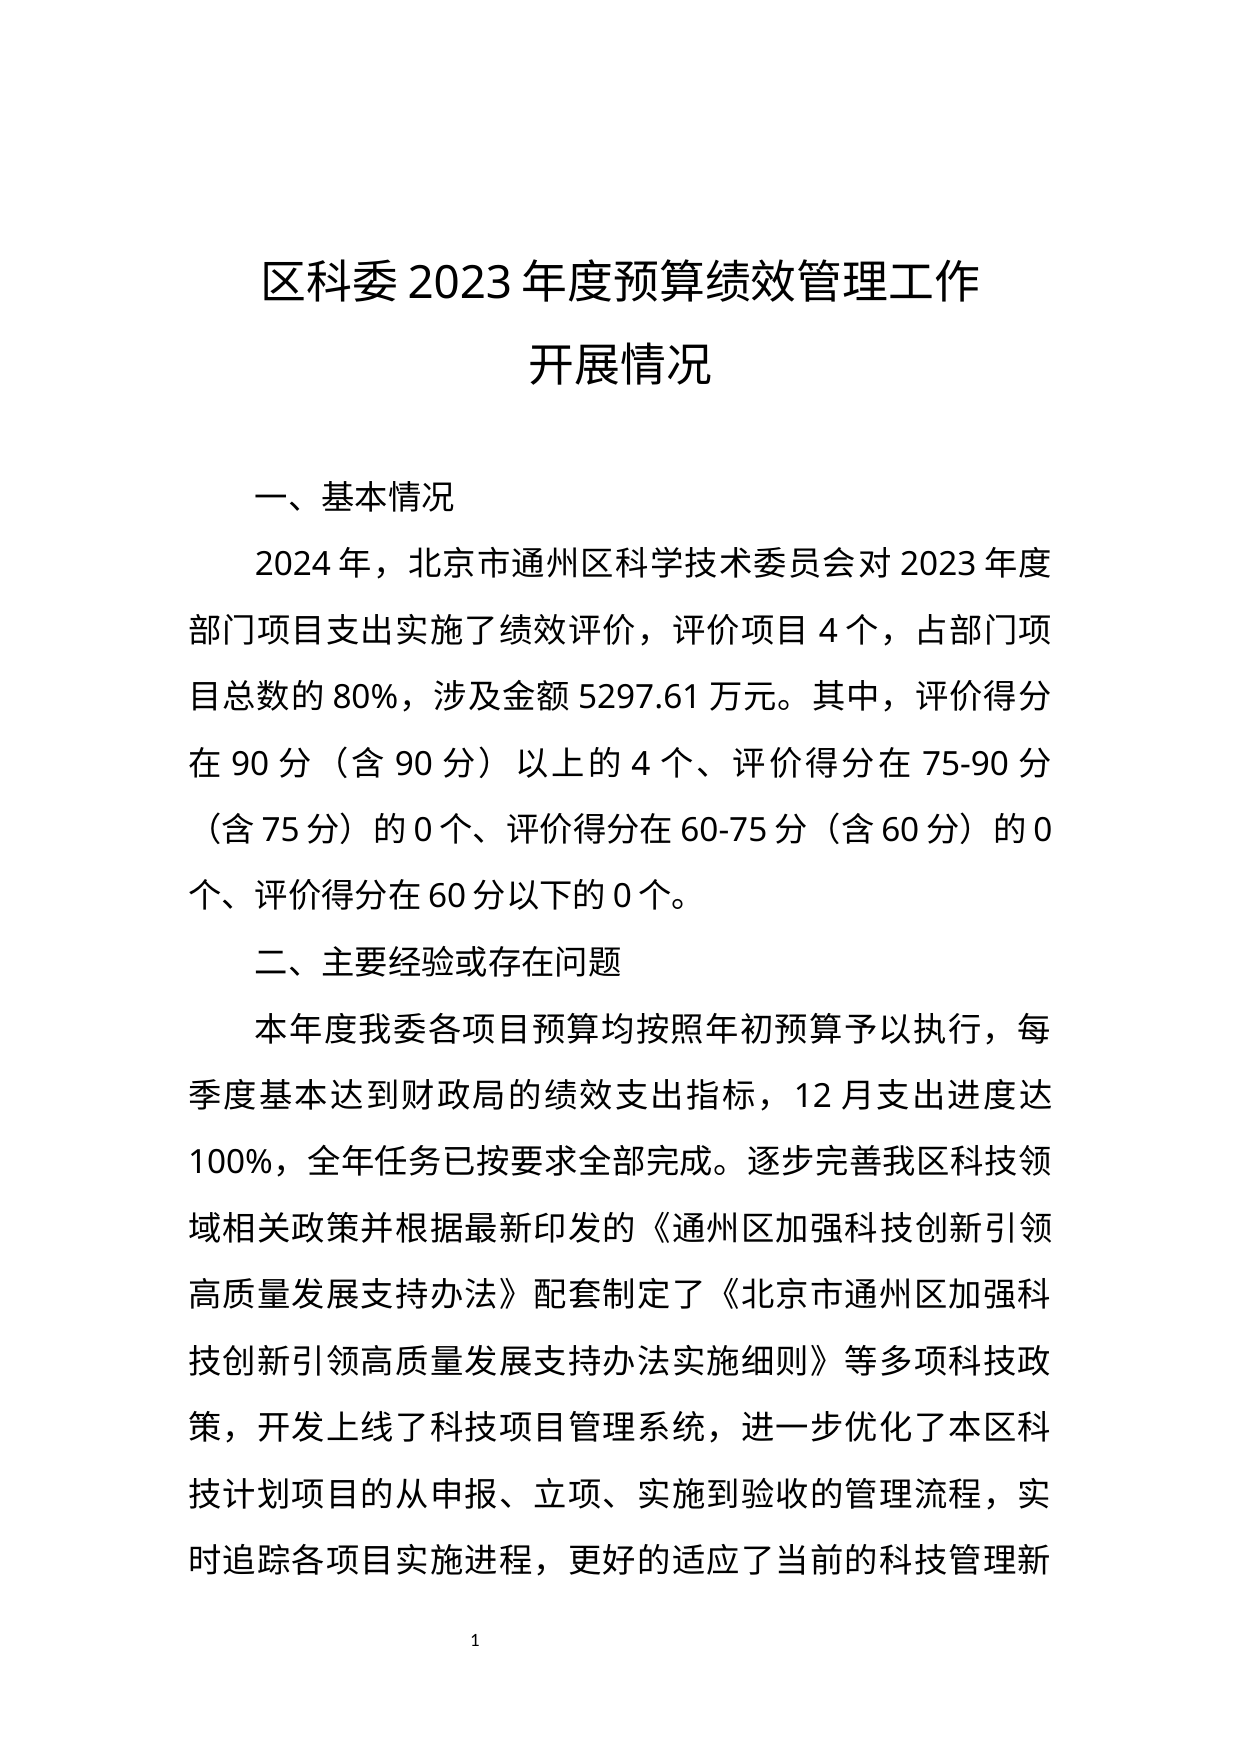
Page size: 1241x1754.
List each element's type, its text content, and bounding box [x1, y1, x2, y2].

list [188, 993, 1052, 1591]
list 2024年，北京市通州区科学技术委员会对2023年度部门项目支出实施了绩效评价，评价项目4个，占部门项目总数的80%，涉及金额5297.61万元。其中，评价得分在90分（含90分）以上的4个、评价得分在75-90分（含75分）的0个、评价得分在60-75分（含60分）的0个、评价得分在60分以下的0个。 [188, 528, 1052, 927]
text 一、基本情况 [188, 462, 1052, 528]
text 区科委2023年度预算绩效管理工作 [188, 229, 1052, 329]
list 主要经验或存在问题 [188, 927, 1052, 993]
text 开展情况 [188, 329, 1052, 395]
